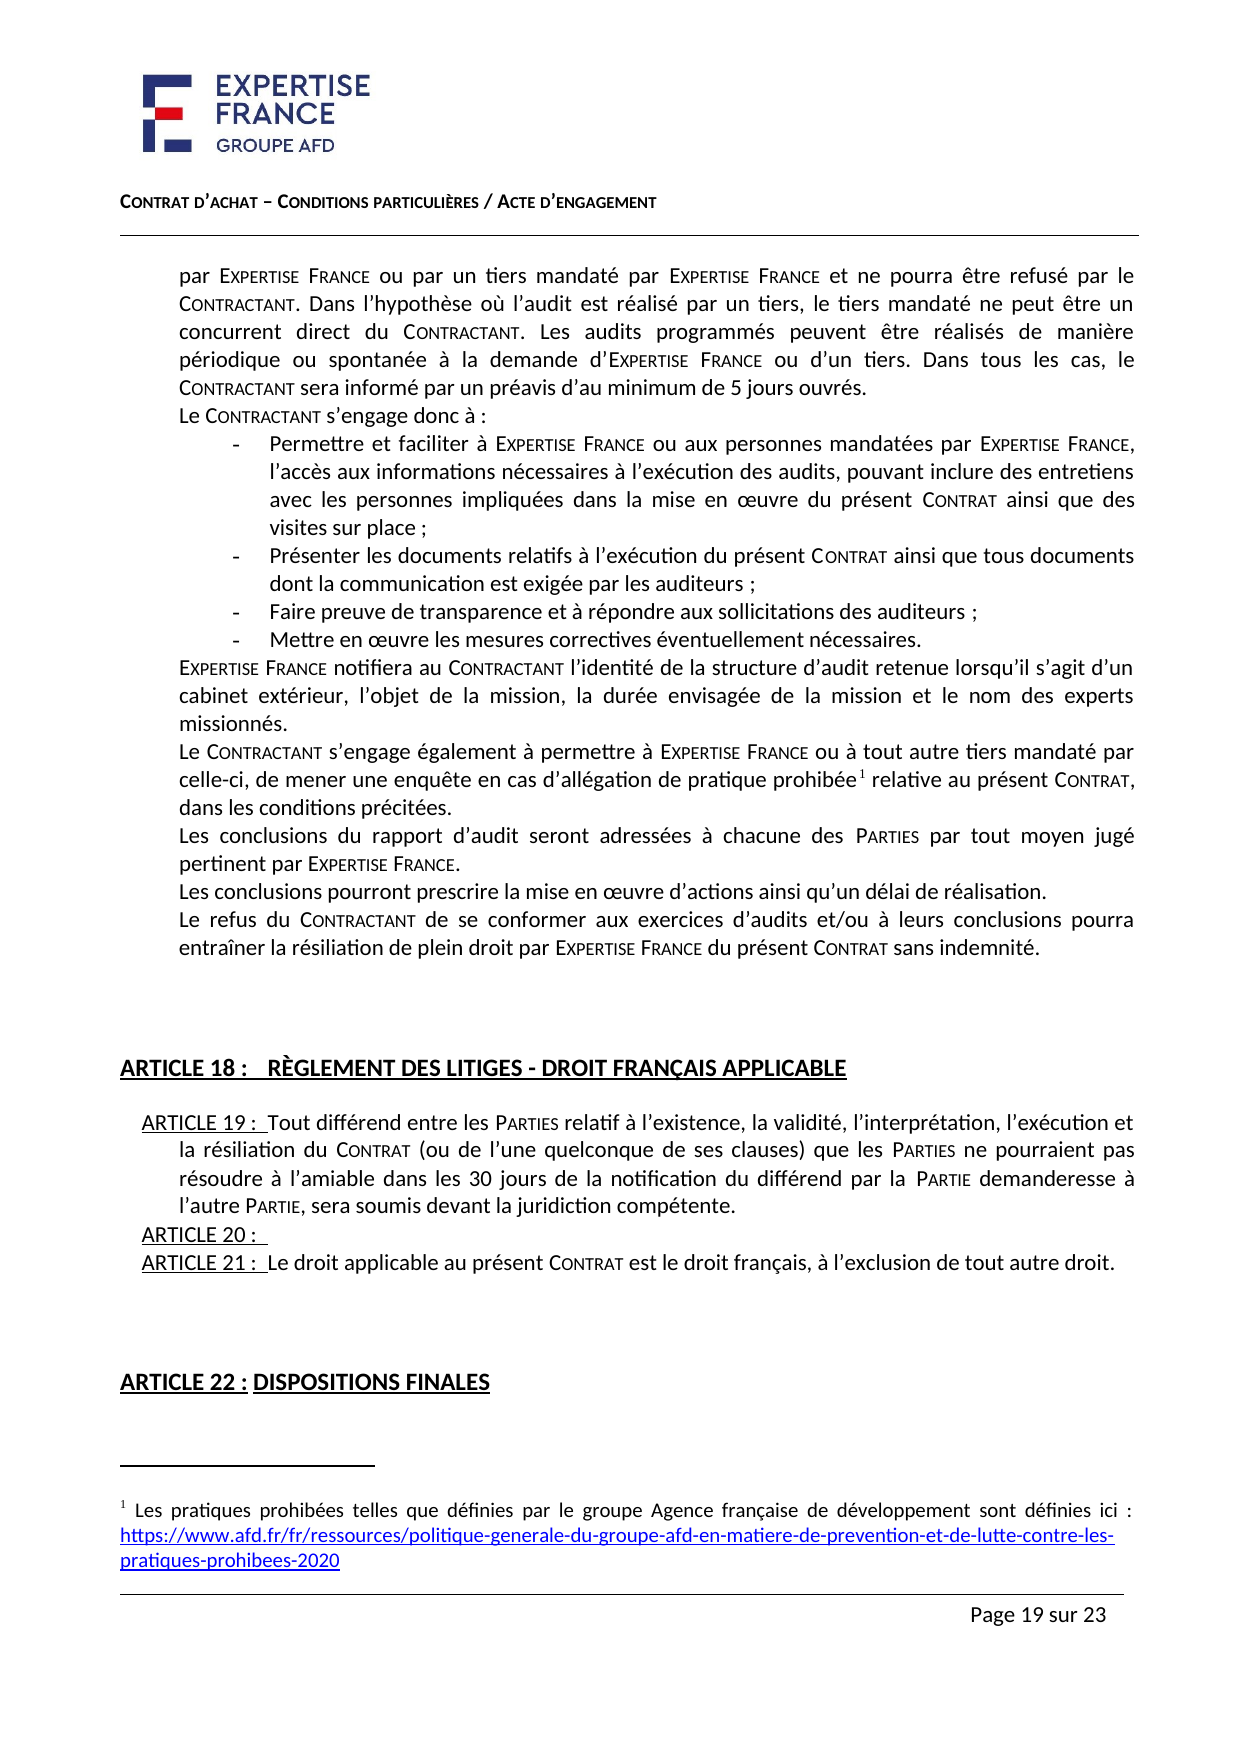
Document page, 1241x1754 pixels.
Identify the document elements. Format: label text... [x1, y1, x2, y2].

text Le Contractant s’engage donc à : [179, 401, 1135, 429]
list Le droit applicable au présent Contrat est le droit français, à l’exclusion de tout autre droit. [141, 1248, 1135, 1276]
list RÈglement des litiges - DROIT Français APPLICABLE [120, 1052, 1135, 1083]
list Faire preuve de transparence et à répondre aux sollicitations des auditeurs ; [232, 597, 1135, 625]
text Le refus du Contractant de se conformer aux exercices d’audits et/ou à leurs conclusions pourra entraîner la résiliation de plein droit par Expertise France du présent Contrat sans indemnité. [178, 906, 1135, 962]
list Présenter les documents relatifs à l’exécution du présent Contrat ainsi que tous documents dont la communication est exigée par les auditeurs ; [232, 541, 1135, 597]
list Tout différend entre les Parties relatif à l’existence, la validité, l’interprétation, l’exécution et la résiliation du Contrat (ou de l’une quelconque de ses clauses) que les Parties ne pourraient pas résoudre à l’amiable dans les 30 jours de la notification du différend par la Partie demanderesse à l’autre Partie, sera soumis devant la juridiction compétente. [141, 1108, 1135, 1220]
picture [120, 41, 397, 183]
list Mettre en œuvre les mesures correctives éventuellement nécessaires. [232, 625, 1135, 653]
text Le Contractant s’engage également à permettre à Expertise France ou à tout autre tiers mandaté par celle-ci, de mener une enquête en cas d’allégation de pratique prohibée relative au présent Contrat, dans les conditions précitées. [179, 737, 1135, 821]
text Les conclusions pourront prescrire la mise en œuvre d’actions ainsi qu’un délai de réalisation. [120, 877, 1135, 906]
text Expertise France notifiera au Contractant l’identité de la structure d’audit retenue lorsqu’il s’agit d’un cabinet extérieur, l’objet de la mission, la durée envisagée de la mission et le nom des experts missionnés. [179, 653, 1135, 737]
list Dispositions finales [120, 1366, 1135, 1397]
list Permettre et faciliter à Expertise France ou aux personnes mandatées par Expertise France, l’accès aux informations nécessaires à l’exécution des audits, pouvant inclure des entretiens avec les personnes impliquées dans la mise en œuvre du présent Contrat ainsi que des visites sur place ; [232, 429, 1135, 541]
text Les conclusions du rapport d’audit seront adressées à chacune des Parties par tout moyen jugé pertinent par Expertise France. [179, 821, 1135, 877]
